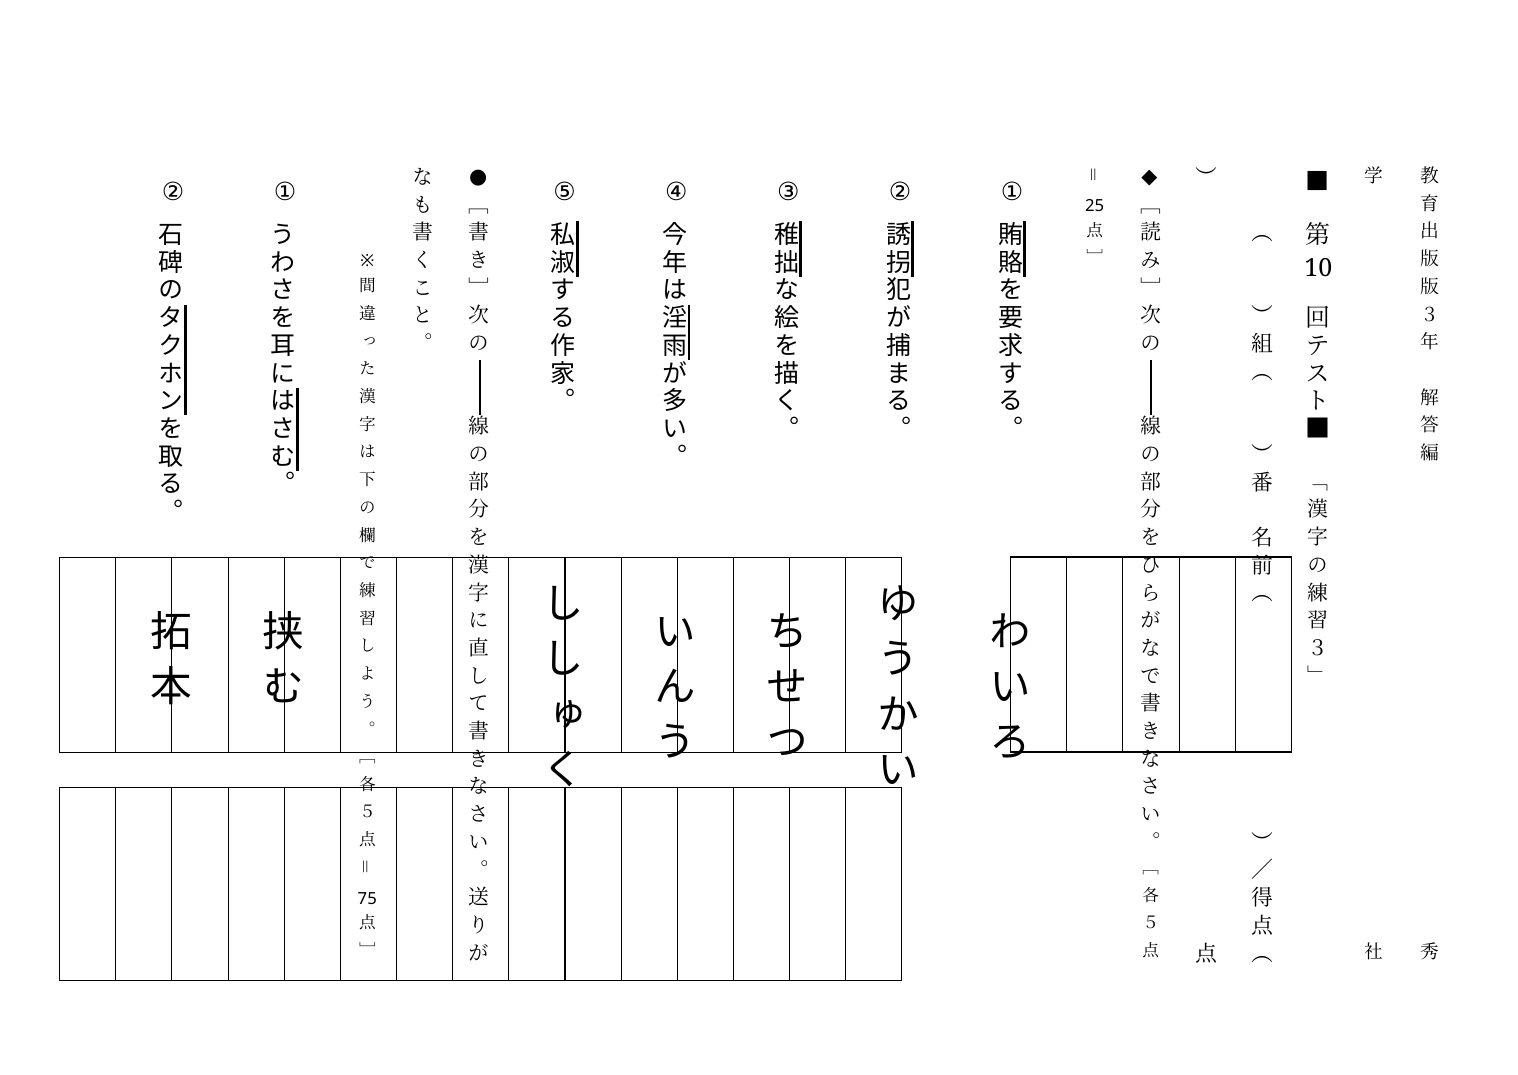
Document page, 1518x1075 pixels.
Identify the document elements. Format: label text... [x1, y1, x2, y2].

text ⑤ 私淑する作家。 ししゅく [507, 166, 619, 969]
text ◆［読み］次の 線の部分をひらがなで書きなさい。［各５点＝25点］ [1066, 166, 1178, 969]
text ■第10回テスト■ 「漢字の練習３」 [1290, 166, 1346, 969]
text ●［書き］次の 線の部分を漢字に直して書きなさい。送りがなも書くこと。 [395, 166, 507, 969]
text ① 賄賂を要求する。 わいろ [954, 166, 1066, 969]
text ② 誘拐犯が捕まる。 ゆうかい [843, 166, 954, 969]
text ② 石碑のタクホンを取る。 拓本 [116, 166, 227, 969]
text （ ）組（ ）番 名前（ ）／得点（ ）点 [1178, 166, 1290, 969]
text ④ 今年は淫雨が多い。 いんう [619, 166, 731, 969]
text 教育出版版３年 解答編 秀学社 [1346, 166, 1458, 969]
text ※間違った漢字は下の欄で練習しよう。［各５点＝75点］ [339, 166, 395, 969]
text ③ 稚拙な絵を描く。 ちせつ [731, 166, 843, 969]
text ① うわさを耳にはさむ。 挟む [227, 166, 339, 969]
